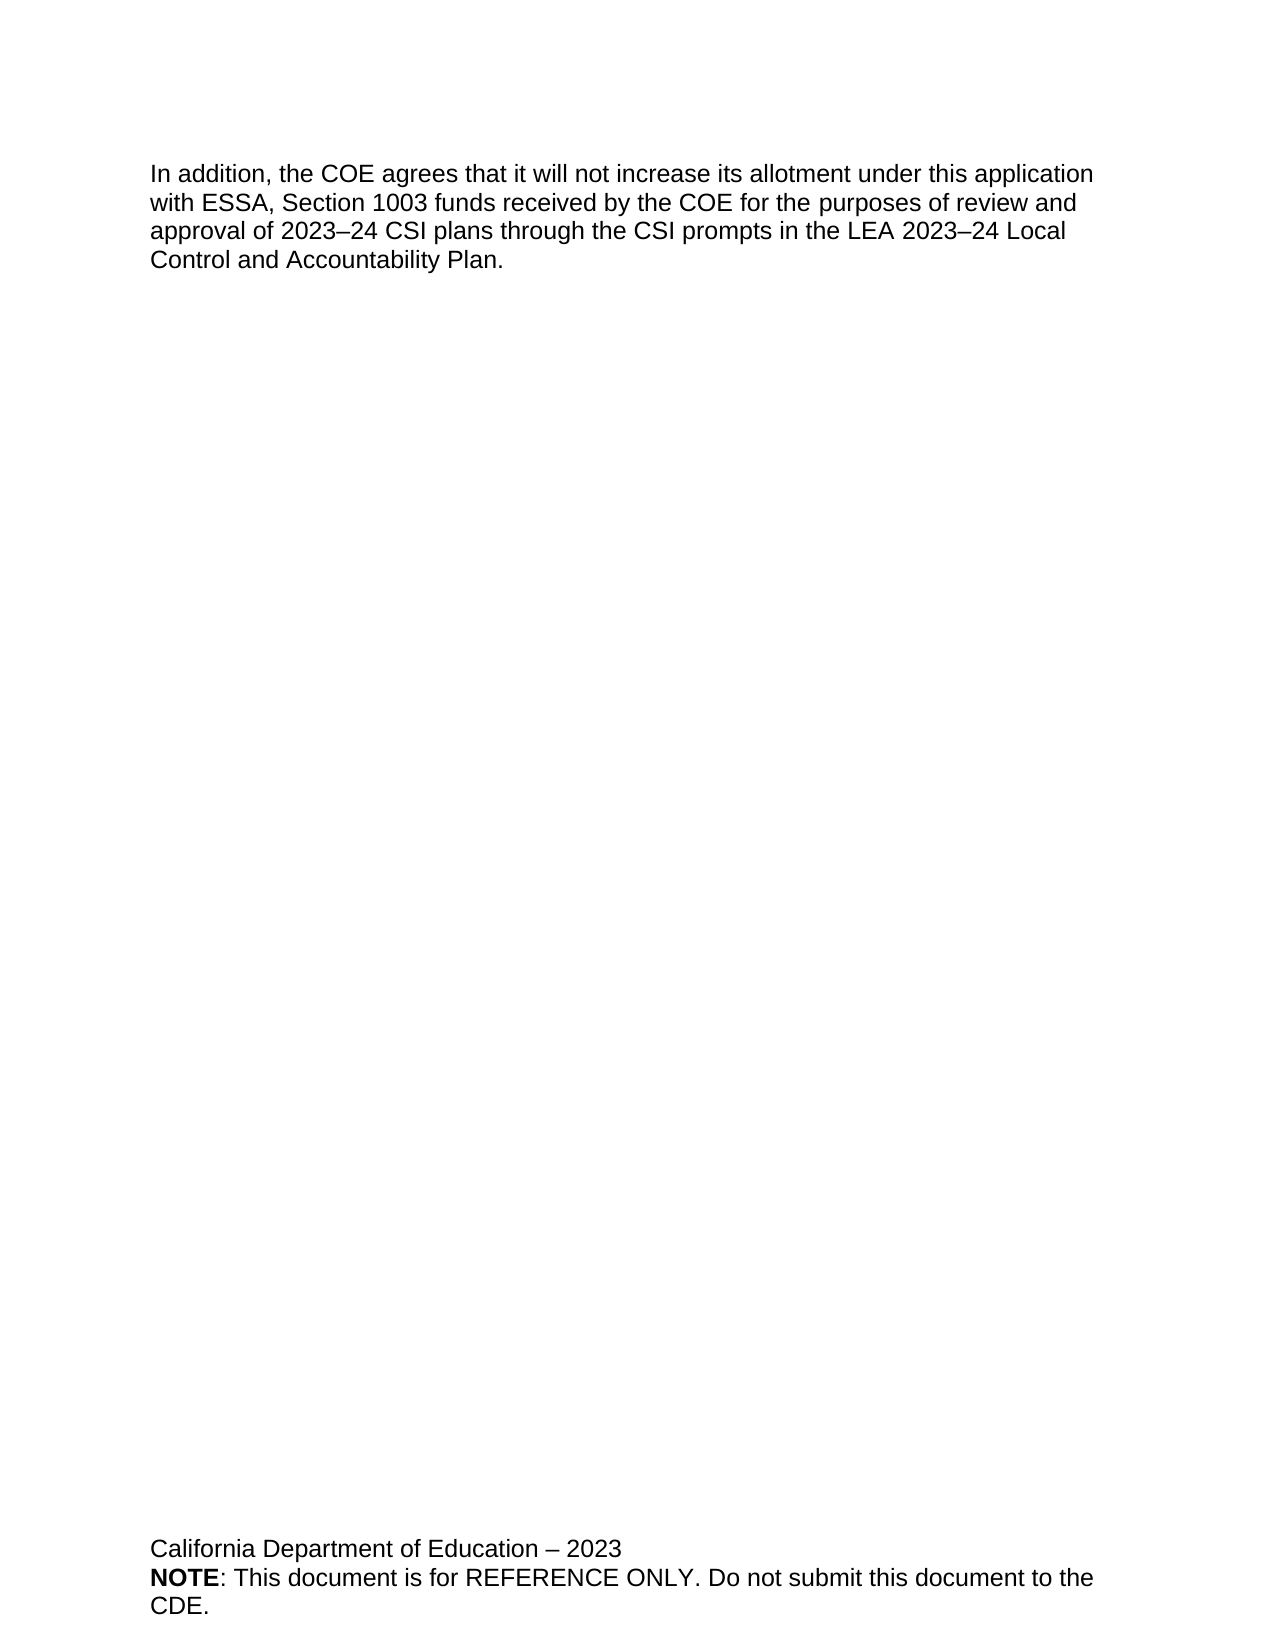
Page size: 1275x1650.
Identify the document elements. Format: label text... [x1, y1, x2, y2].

text In addition, the COE agrees that it will not increase its allotment under this application with ESSA, Section 1003 funds received by the COE for the purposes of review and approval of 2023–24 CSI plans through the CSI prompts in the LEA 2023–24 Local Control and Accountability Plan. [150, 159, 1096, 274]
